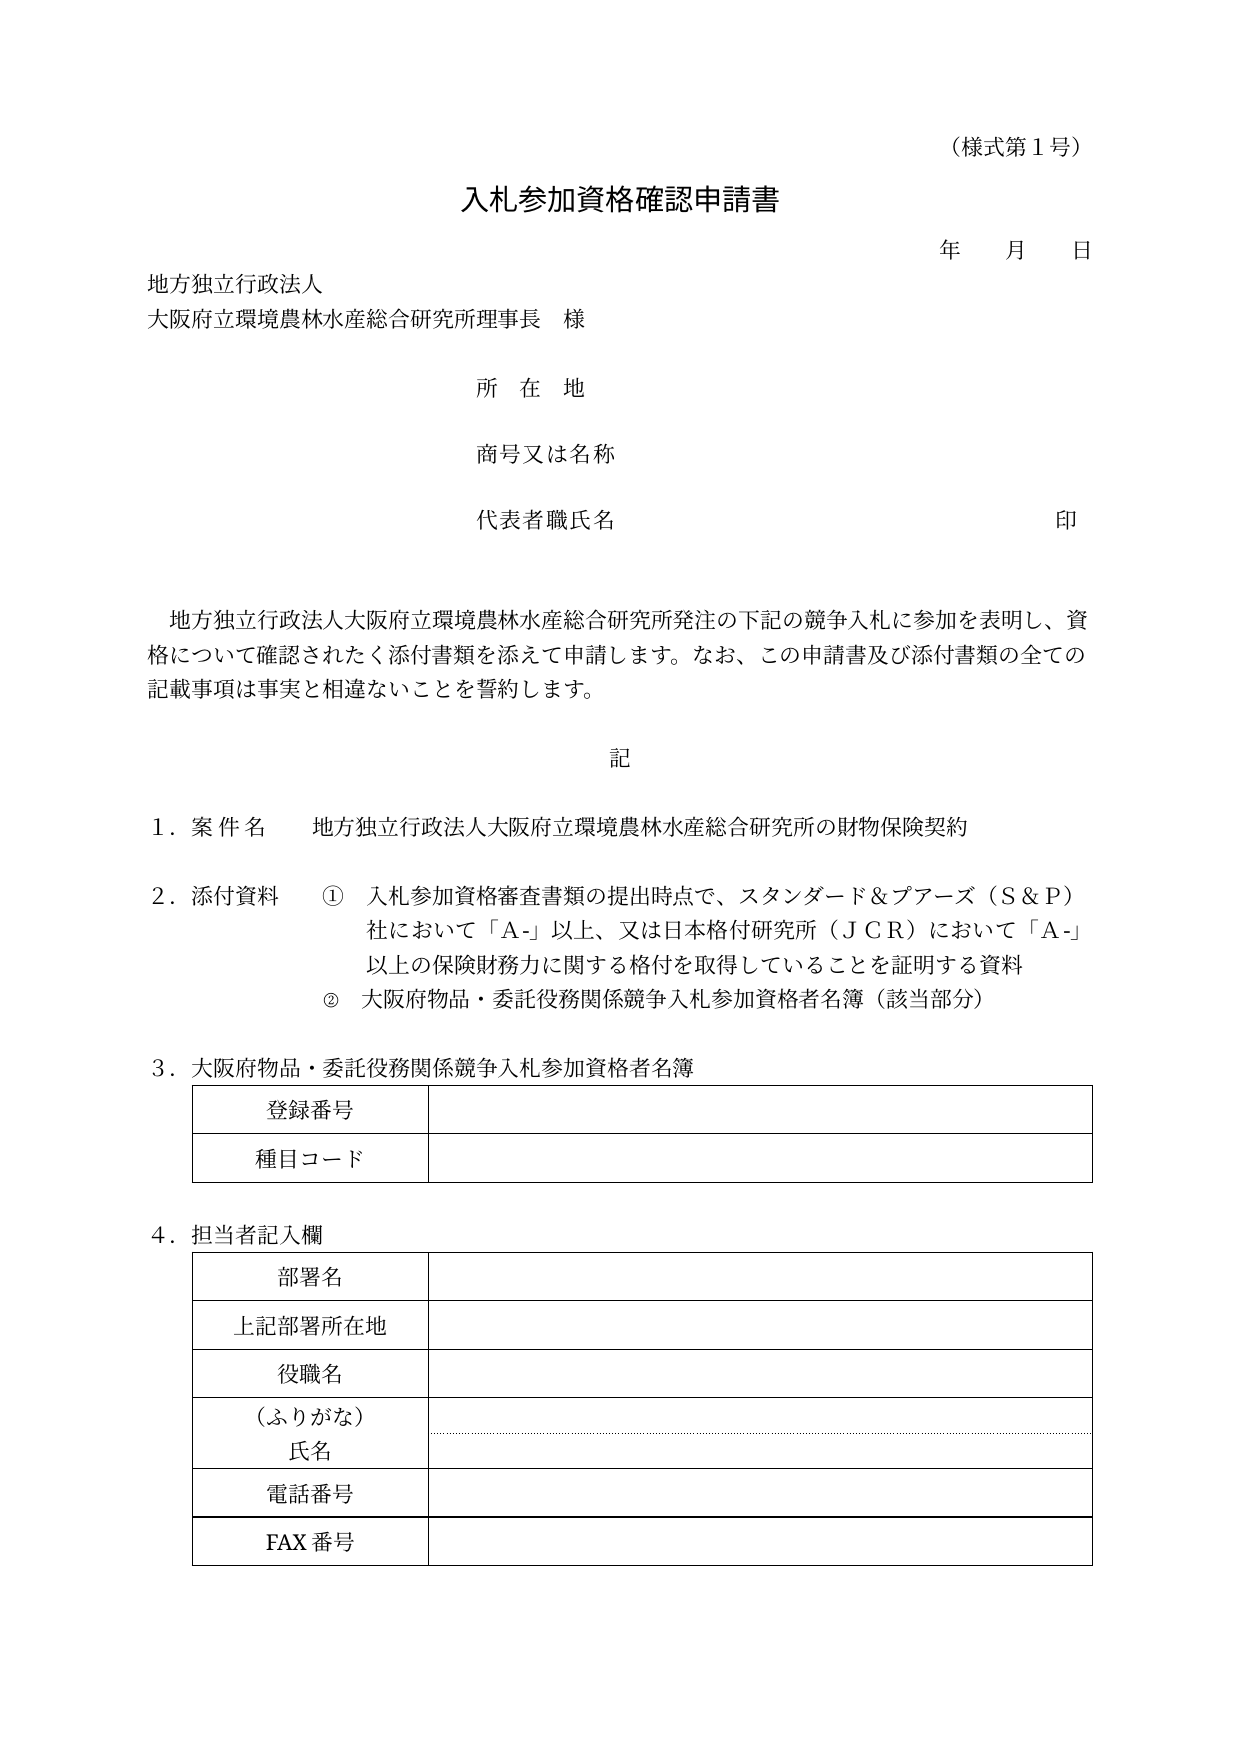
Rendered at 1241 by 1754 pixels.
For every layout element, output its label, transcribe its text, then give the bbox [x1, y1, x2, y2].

table_header [429, 1253, 1092, 1300]
text ② 大阪府物品・委託役務関係競争入札参加資格者名簿（該当部分） [148, 981, 1092, 1016]
table_cell [429, 1350, 1092, 1397]
text 商号又は名称 [476, 436, 1092, 470]
table_cell FAX番号 [193, 1518, 428, 1565]
table_cell [429, 1398, 1092, 1432]
text 社において「Ａ-」以上、又は日本格付研究所（ＪＣＲ）において「Ａ-」以上の保険財務力に関する格付を取得していることを証明する資料 [366, 912, 1092, 981]
text １．案件名 地方独立行政法人大阪府立環境農林水産総合研究所の財物保険契約 [148, 809, 1092, 843]
table_header 部署名 [193, 1253, 428, 1300]
table_cell 上記部署所在地 [193, 1301, 428, 1348]
text （様式第１号） [148, 128, 1092, 163]
text 地方独立行政法人大阪府立環境農林水産総合研究所発注の下記の競争入札に参加を表明し、資格について確認されたく添付書類を添えて申請します。なお、この申請書及び添付書類の全ての記載事項は事実と相違ないことを誓約します。 [148, 602, 1092, 705]
table_header 登録番号 [193, 1086, 428, 1133]
table_cell [429, 1134, 1092, 1182]
text ２．添付資料 ① 入札参加資格審査書類の提出時点で、スタンダード＆プアーズ（Ｓ＆Ｐ） [148, 878, 1092, 912]
text 所在地 [476, 370, 1092, 404]
table_cell [429, 1301, 1092, 1348]
text 地方独立行政法人 [148, 266, 1092, 301]
table_cell 役職名 [193, 1350, 428, 1397]
table_cell [429, 1469, 1092, 1516]
table_header [429, 1086, 1092, 1133]
table_cell [429, 1433, 1092, 1468]
text 入札参加資格確認申請書 [148, 163, 1092, 232]
table_cell （ふりがな） 氏名 [193, 1398, 428, 1468]
text 大阪府立環境農林水産総合研究所理事長 様 [148, 301, 1092, 335]
text 代表者職氏名 印 [476, 502, 1092, 536]
text 記 [148, 740, 1092, 774]
table_cell 電話番号 [193, 1469, 428, 1516]
text ３．大阪府物品・委託役務関係競争入札参加資格者名簿 [148, 1050, 1092, 1085]
table_cell 種目コード [193, 1134, 428, 1182]
text ４．担当者記入欄 [148, 1217, 1092, 1252]
table_cell [429, 1518, 1092, 1565]
text 年 月 日 [148, 232, 1092, 266]
